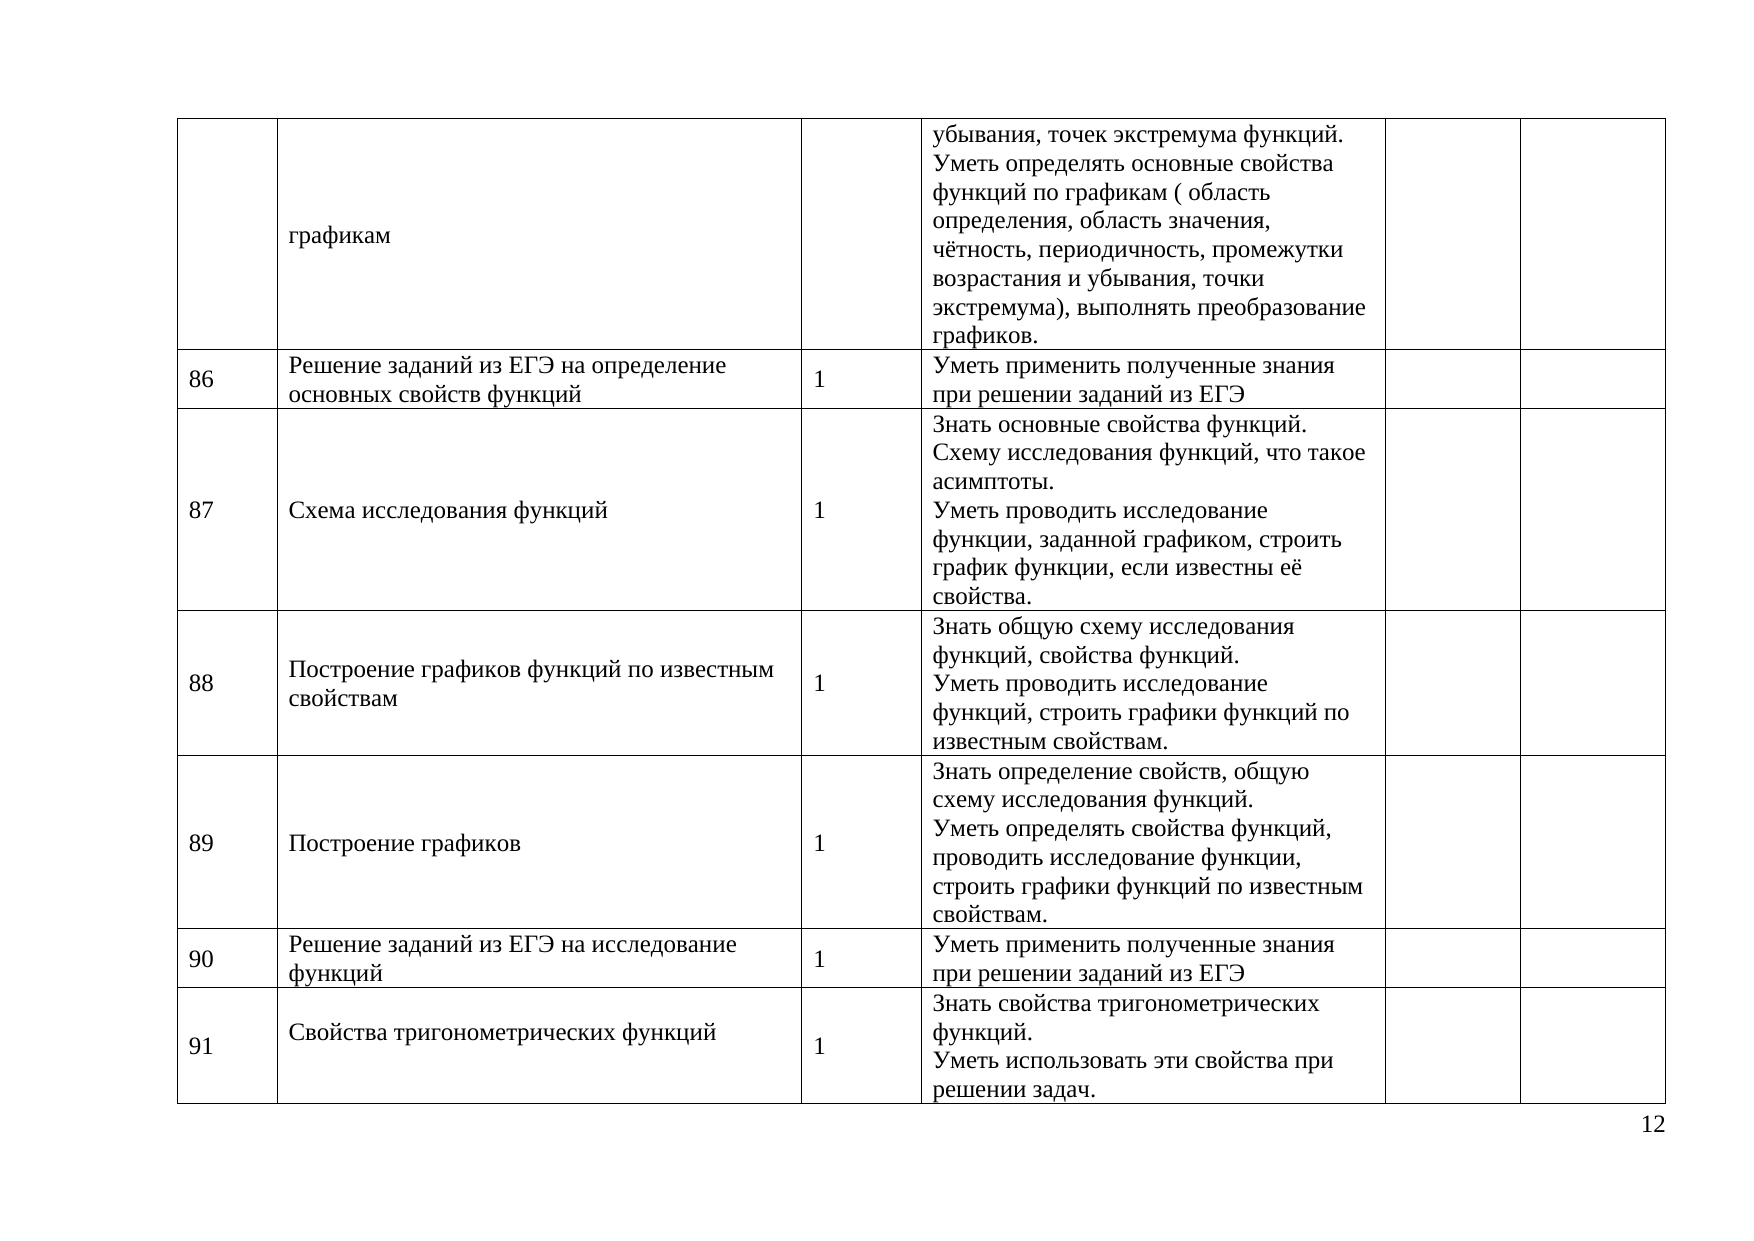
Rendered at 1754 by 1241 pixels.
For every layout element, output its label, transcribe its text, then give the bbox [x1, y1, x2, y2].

table_cell [1386, 611, 1520, 755]
table_cell Уметь применить полученные знания при решении заданий из ЕГЭ [922, 929, 1385, 987]
table_cell Построение графиков [278, 756, 801, 928]
table_cell Свойства тригонометрических функций [278, 988, 801, 1103]
table_cell Решение заданий из ЕГЭ на исследование функций [278, 929, 801, 987]
table_cell 1 [802, 611, 921, 755]
table_cell Схема исследования функций [278, 409, 801, 610]
table_cell 91 [178, 988, 277, 1103]
table_cell 88 [178, 611, 277, 755]
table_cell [922, 119, 1385, 349]
table_cell 1 [802, 409, 921, 610]
table_cell [1521, 350, 1665, 408]
table_cell [1521, 988, 1665, 1103]
table_cell 1 [802, 988, 921, 1103]
table_cell Решение заданий из ЕГЭ на определение основных свойств функций [278, 350, 801, 408]
table_cell 1 [802, 756, 921, 928]
table_cell 1 [802, 350, 921, 408]
table_cell Построение графиков функций по известным свойствам [278, 611, 801, 755]
table_cell [1521, 409, 1665, 610]
table_cell 1 [802, 929, 921, 987]
table_cell 85 [178, 119, 277, 349]
table_cell [1386, 119, 1520, 349]
table_cell Уметь применить полученные знания при решении заданий из ЕГЭ [922, 350, 1385, 408]
table_cell 86 [178, 350, 277, 408]
table_cell 87 [178, 409, 277, 610]
table_cell Знать определение свойств, общую схему исследования функций. Уметь определять свойства функций, проводить исследование функции, строить графики функций по известным свойствам. [922, 756, 1385, 928]
table_cell [1386, 409, 1520, 610]
table_cell Знать основные свойства функций. Схему исследования функций, что такое асимптоты. Уметь проводить исследование функции, заданной графиком, строить график функции, если известны её свойства. [922, 409, 1385, 610]
table_cell [1386, 988, 1520, 1103]
table_cell [1521, 929, 1665, 987]
table_cell [1521, 119, 1665, 349]
table_cell 1 [802, 119, 921, 349]
table_cell 89 [178, 756, 277, 928]
table_cell 90 [178, 929, 277, 987]
table_cell [1386, 350, 1520, 408]
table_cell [278, 119, 801, 349]
table_cell [1521, 756, 1665, 928]
table_cell [1386, 756, 1520, 928]
table_cell Знать общую схему исследования функций, свойства функций. Уметь проводить исследование функций, строить графики функций по известным свойствам. [922, 611, 1385, 755]
table_cell Знать свойства тригонометрических функций. Уметь использовать эти свойства при решении задач. [922, 988, 1385, 1103]
table_cell [1521, 611, 1665, 755]
table_cell [1386, 929, 1520, 987]
